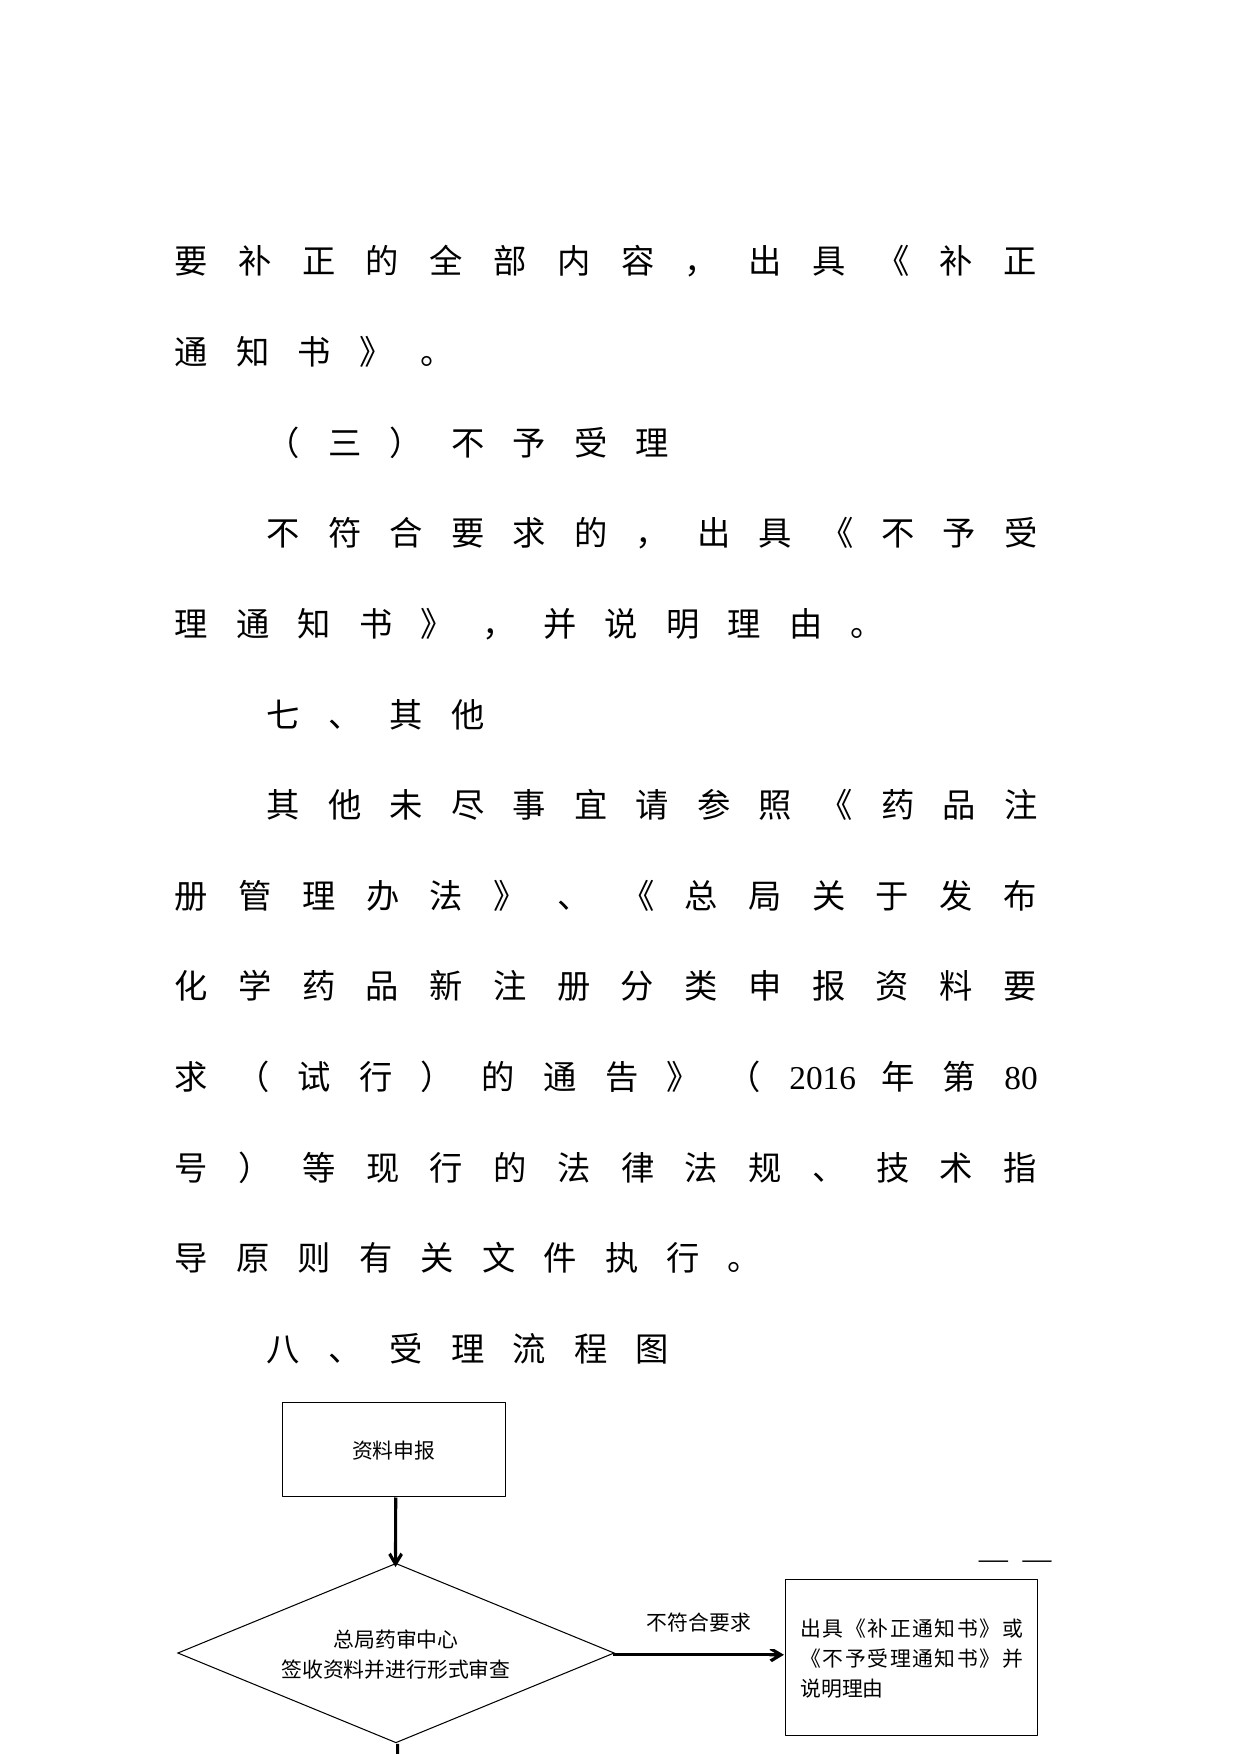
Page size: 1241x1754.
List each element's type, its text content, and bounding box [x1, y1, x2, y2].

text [174, 214, 1066, 395]
subtitle 七、其他 [174, 667, 1066, 758]
text 其他未尽事宜请参照《药品注册管理办法》、《总局关于发布化学药品新注册分类申报资料要求（试行）的通告》（2016年第80号）等现行的法律法规、技术指导原则有关文件执行。 [174, 758, 1066, 1302]
text 不符合要求的，出具《不予受理通知书》，并说明理由。 [174, 486, 1066, 667]
subtitle 八、受理流程图 [174, 1302, 1066, 1392]
subtitle （三）不予受理 [174, 395, 1066, 486]
